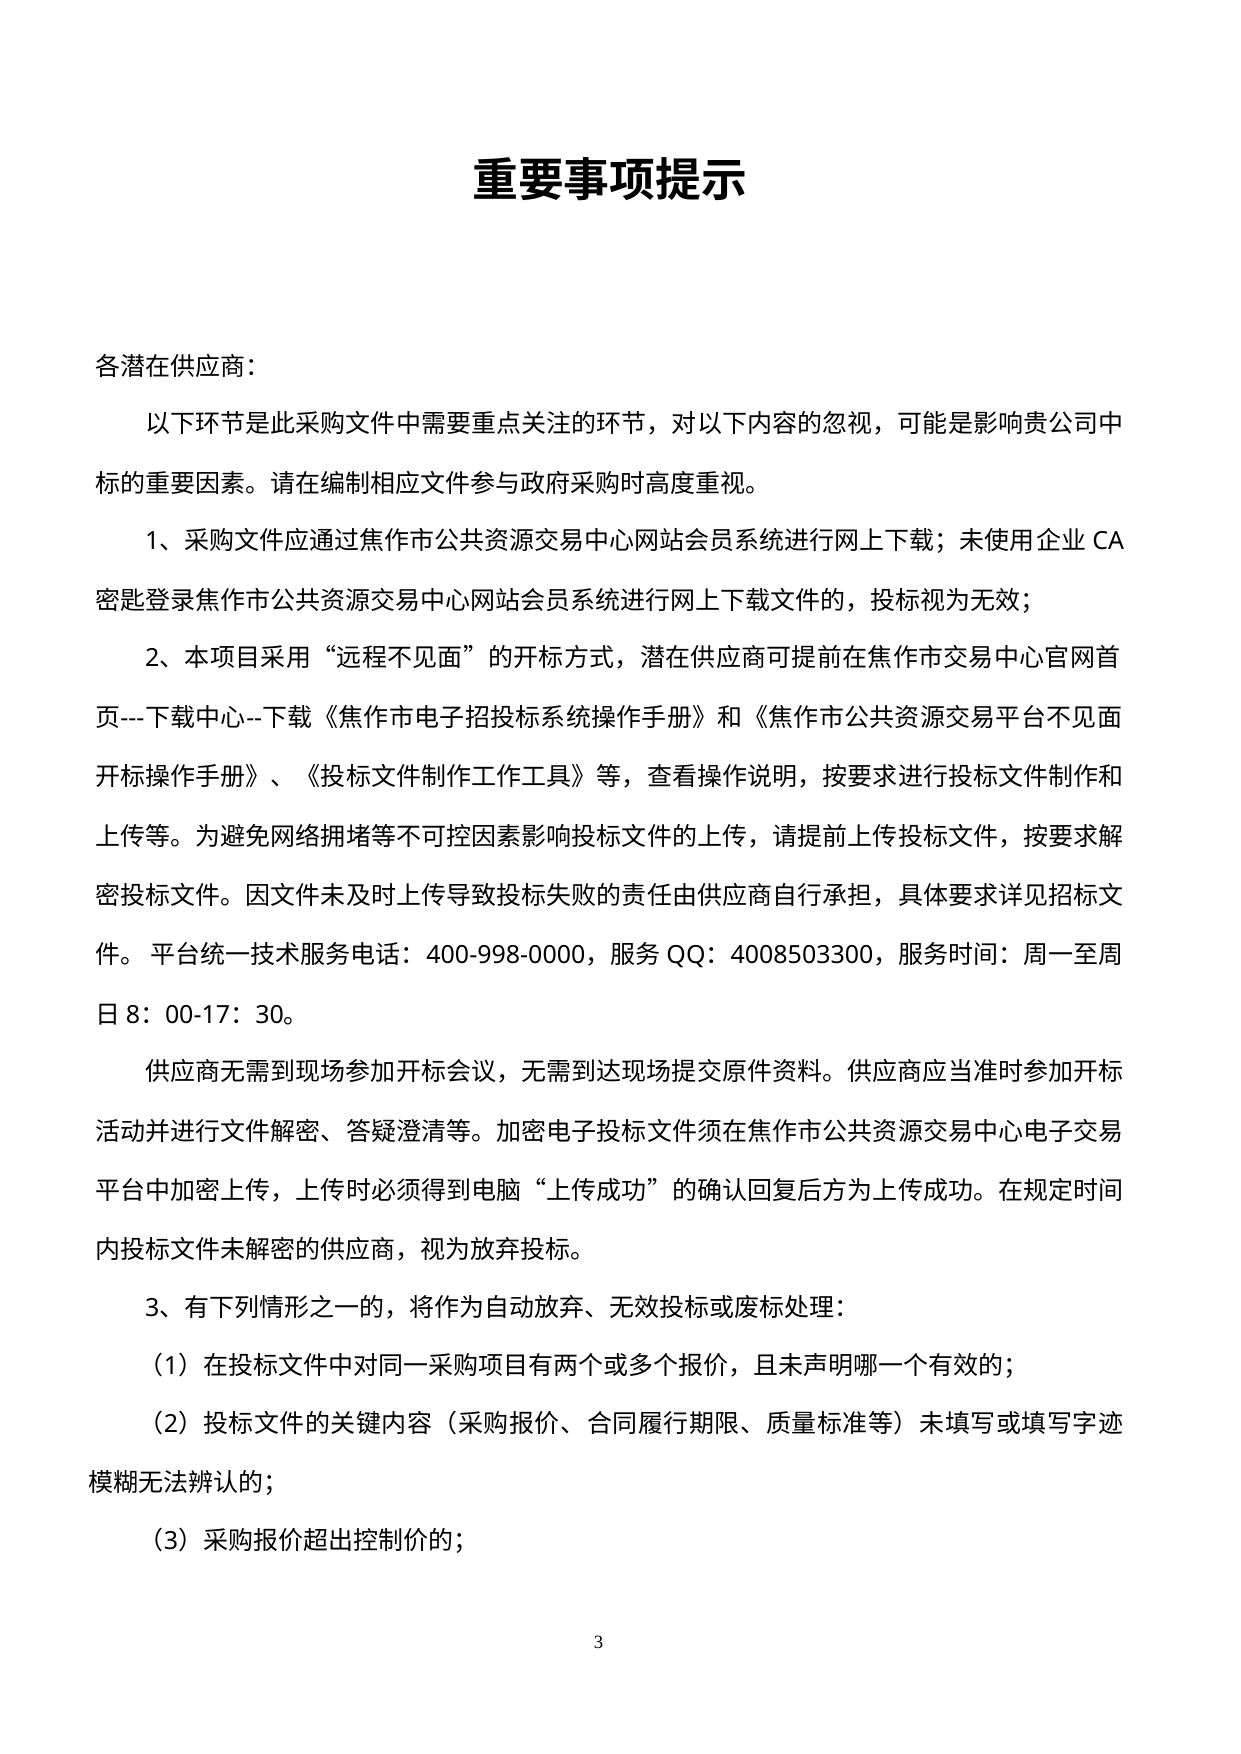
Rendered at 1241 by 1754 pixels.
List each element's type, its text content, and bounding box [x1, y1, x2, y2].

text 1、采购文件应通过焦作市公共资源交易中心网站会员系统进行网上下载；未使用企业 CA 密匙登录焦作市公共资源交易中心网站会员系统进行网上下载文件的，投标视为无效； [95, 519, 1124, 618]
list 采购报价超出控制价的； [89, 1518, 1124, 1558]
list 在投标文件中对同一采购项目有两个或多个报价，且未声明哪一个有效的； [89, 1344, 1124, 1383]
text 供应商无需到现场参加开标会议，无需到达现场提交原件资料。供应商应当准时参加开标活动并进行文件解密、答疑澄清等。加密电子投标文件须在焦作市公共资源交易中心电子交易平台中加密上传，上传时必须得到电脑“上传成功”的确认回复后方为上传成功。在规定时间内投标文件未解密的供应商，视为放弃投标。 [95, 1050, 1124, 1268]
text 2、本项目采用“远程不见面”的开标方式，潜在供应商可提前在焦作市交易中心官网首页---下载中心--下载《焦作市电子招投标系统操作手册》和《焦作市公共资源交易平台不见面开标操作手册》、《投标文件制作工作工具》等，查看操作说明，按要求进行投标文件制作和上传等。为避免网络拥堵等不可控因素影响投标文件的上传，请提前上传投标文件，按要求解密投标文件。因文件未及时上传导致投标失败的责任由供应商自行承担，具体要求详见招标文件。 平台统一技术服务电话：400-998-0000，服务 QQ：4008503300，服务时间：周一至周日 8：00-17：30。 [95, 636, 1124, 1032]
text 以下环节是此采购文件中需要重点关注的环节，对以下内容的忽视，可能是影响贵公司中标的重要因素。请在编制相应文件参与政府采购时高度重视。 [95, 402, 1124, 501]
list 投标文件的关键内容（采购报价、合同履行期限、质量标准等）未填写或填写字迹模糊无法辨认的； [89, 1401, 1124, 1500]
text 各潜在供应商： [95, 344, 1124, 384]
subtitle 重要事项提示 [95, 137, 1124, 216]
list 有下列情形之一的，将作为自动放弃、无效投标或废标处理： [95, 1286, 1124, 1326]
